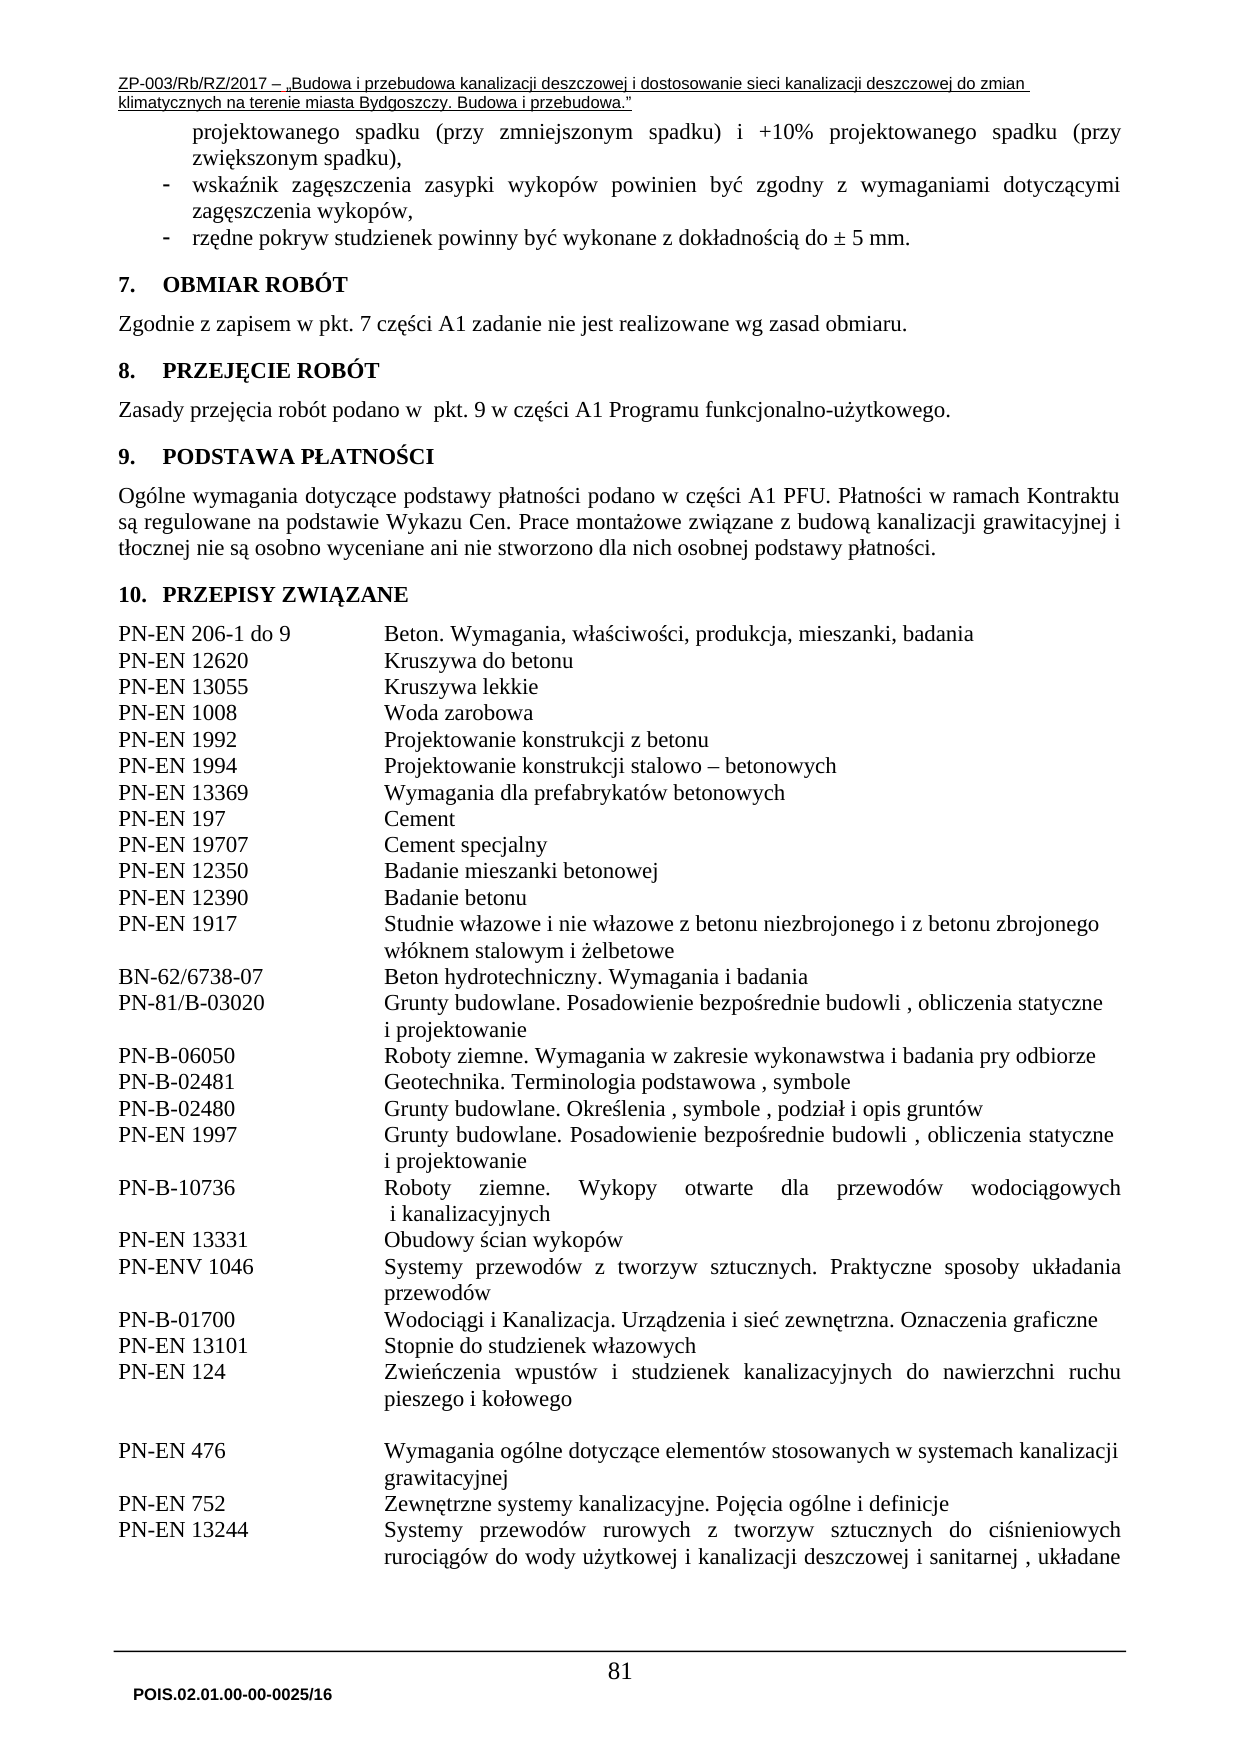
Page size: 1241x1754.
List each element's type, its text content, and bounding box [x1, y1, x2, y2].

text PN-B-02480 Grunty budowlane. Określenia , symbole , podział i opis gruntów [118, 1095, 1122, 1121]
text PN-EN 476 Wymagania ogólne dotyczące elementów stosowanych w systemach kanalizacji grawitacyjnej [118, 1437, 1122, 1490]
text PN-EN 197 Cement [118, 805, 1122, 831]
text PN-EN 13331 Obudowy ścian wykopów [118, 1227, 1122, 1253]
list rzędne pokryw studzienek powinny być wykonane z dokładnością do ± 5 mm. [162, 223, 1122, 250]
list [162, 118, 1122, 171]
text BN-62/6738-07 Beton hydrotechniczny. Wymagania i badania [118, 963, 1122, 989]
text PN-EN 13369 Wymagania dla prefabrykatów betonowych [118, 778, 1122, 805]
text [118, 1516, 1122, 1569]
text 9. PODSTAWA PŁATNOŚCI [118, 443, 1122, 469]
text PN-EN 19707 Cement specjalny [118, 831, 1122, 858]
text Zasady przejęcia robót podano w pkt. 9 w części A1 Programu funkcjonalno-użytkowego. [118, 396, 1122, 422]
text PN-B-06050 Roboty ziemne. Wymagania w zakresie wykonawstwa i badania pry odbiorze [118, 1042, 1122, 1068]
text PN-81/B-03020 Grunty budowlane. Posadowienie bezpośrednie budowli , obliczenia statyczne i projektowanie [118, 989, 1122, 1042]
text PN-EN 1008 Woda zarobowa [118, 699, 1122, 726]
text PN-B-02481 Geotechnika. Terminologia podstawowa , symbole [118, 1068, 1122, 1095]
text Zgodnie z zapisem w pkt. 7 części A1 zadanie nie jest realizowane wg zasad obmiaru. [118, 309, 1122, 336]
text PN-EN 206-1 do 9 Beton. Wymagania, właściwości, produkcja, mieszanki, badania [118, 620, 1122, 647]
text PN-EN 752 Zewnętrzne systemy kanalizacyjne. Pojęcia ogólne i definicje [118, 1490, 1122, 1516]
text PN-EN 12390 Badanie betonu [118, 884, 1122, 910]
text PN-B-10736 Roboty ziemne. Wykopy otwarte dla przewodów wodociągowych i kanalizacyjnych [118, 1174, 1122, 1227]
text Ogólne wymagania dotyczące podstawy płatności podano w części A1 PFU. Płatności w ramach Kontraktu są regulowane na podstawie Wykazu Cen. Prace montażowe związane z budową kanalizacji grawitacyjnej i tłocznej nie są osobno wyceniane ani nie stworzono dla nich osobnej podstawy płatności. [118, 482, 1122, 561]
text 7. OBMIAR ROBÓT [118, 271, 1122, 297]
text PN-EN 13055 Kruszywa lekkie [118, 673, 1122, 699]
text PN-EN 12350 Badanie mieszanki betonowej [118, 858, 1122, 884]
text PN-EN 13101 Stopnie do studzienek włazowych [118, 1332, 1122, 1358]
list wskaźnik zagęszczenia zasypki wykopów powinien być zgodny z wymaganiami dotyczącymi zagęszczenia wykopów, [162, 171, 1122, 223]
text PN-EN 1992 Projektowanie konstrukcji z betonu [118, 726, 1122, 752]
text PN-EN 1994 Projektowanie konstrukcji stalowo – betonowych [118, 752, 1122, 778]
text PN-B-01700 Wodociągi i Kanalizacja. Urządzenia i sieć zewnętrzna. Oznaczenia graficzne [118, 1306, 1122, 1332]
text PN-EN 124 Zwieńczenia wpustów i studzienek kanalizacyjnych do nawierzchni ruchu pieszego i kołowego [118, 1358, 1122, 1411]
text PN-ENV 1046 Systemy przewodów z tworzyw sztucznych. Praktyczne sposoby układania przewodów [118, 1253, 1122, 1306]
text 8. PRZEJĘCIE ROBÓT [118, 357, 1122, 383]
text 10. PRZEPISY ZWIĄZANE [118, 582, 1122, 608]
text PN-EN 1917 Studnie włazowe i nie włazowe z betonu niezbrojonego i z betonu zbrojonego włóknem stalowym i żelbetowe [118, 910, 1122, 963]
text PN-EN 1997 Grunty budowlane. Posadowienie bezpośrednie budowli , obliczenia statyczne i projektowanie [118, 1121, 1122, 1174]
text PN-EN 12620 Kruszywa do betonu [118, 647, 1122, 673]
